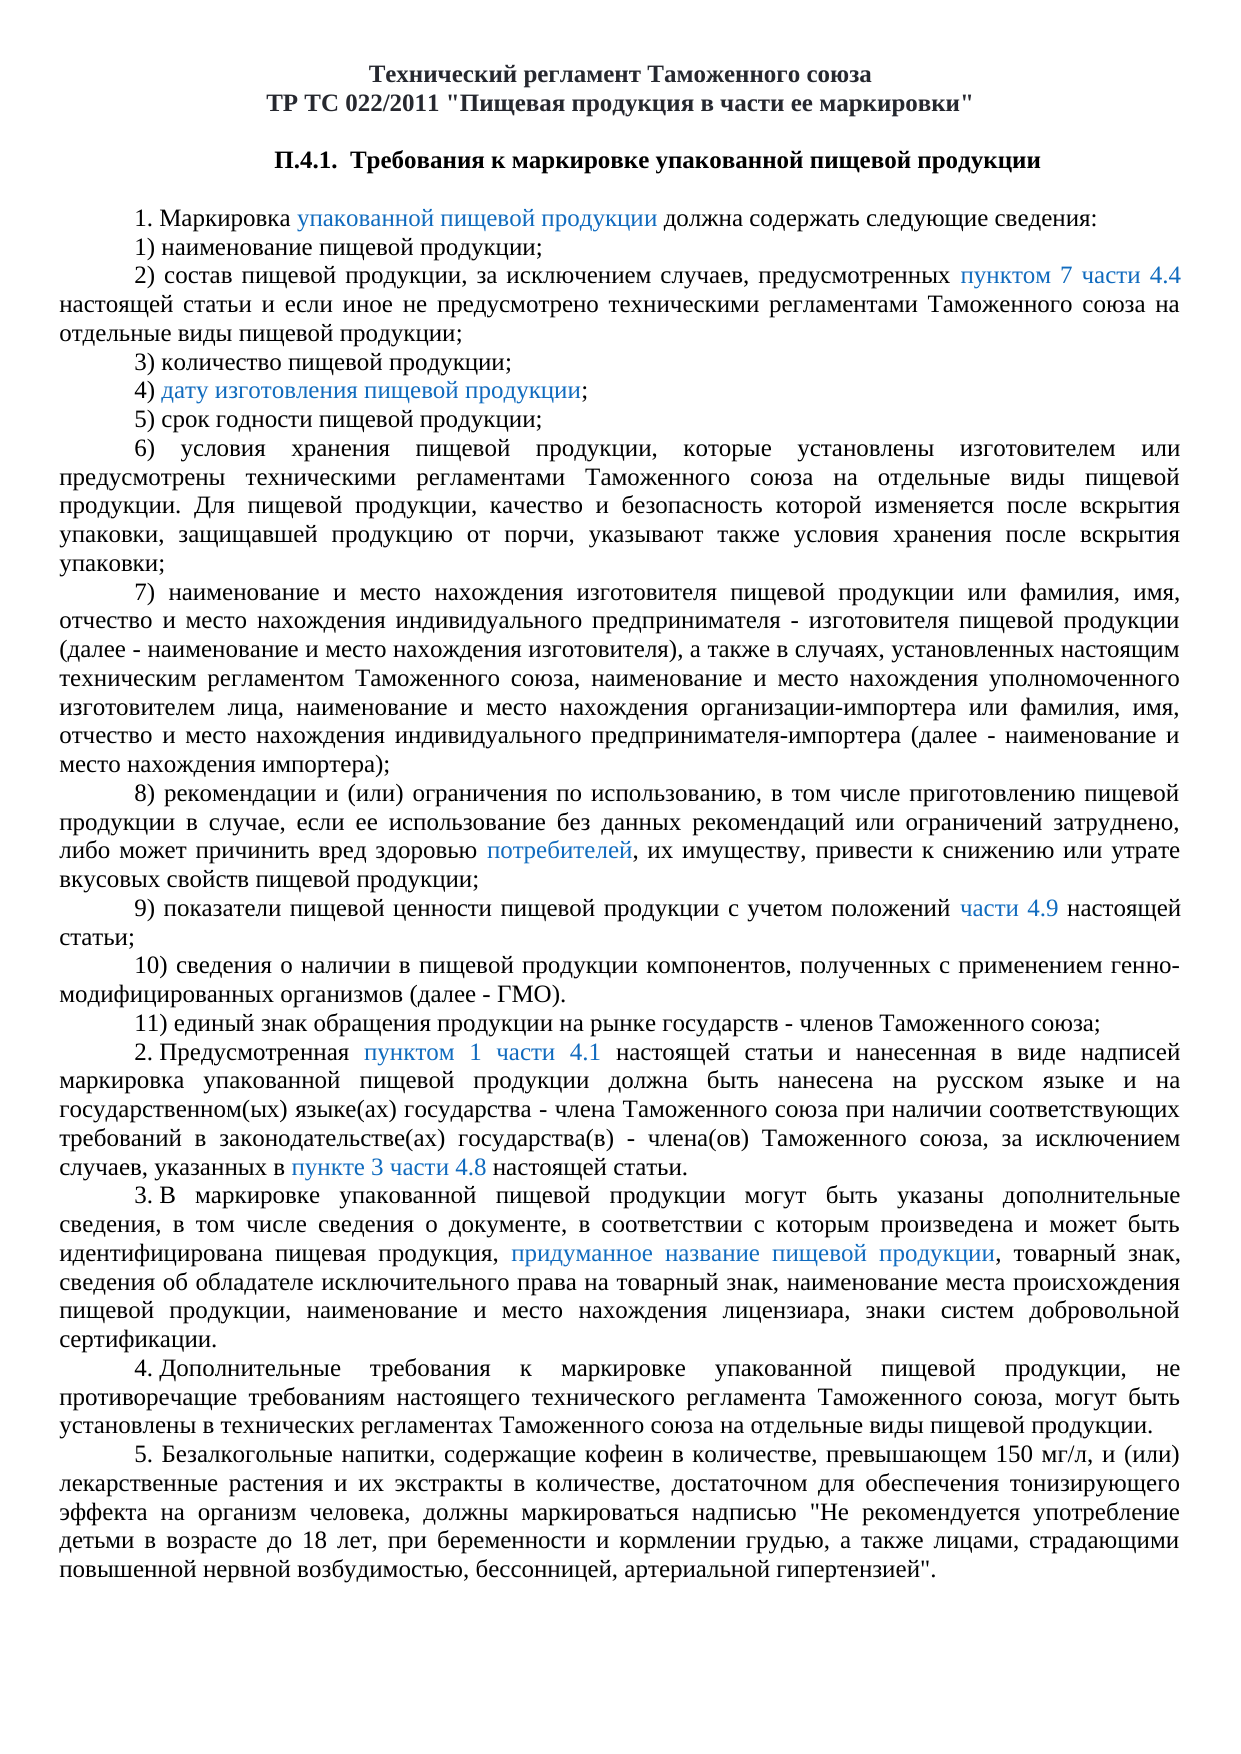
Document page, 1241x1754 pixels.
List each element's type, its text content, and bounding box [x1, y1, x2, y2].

text 4. Дополнительные требования к маркировке упакованной пищевой продукции, не противоречащие требованиям настоящего технического регламента Таможенного союза, могут быть установлены в технических регламентах Таможенного союза на отдельные виды пищевой продукции. [59, 1353, 1181, 1439]
text 1) наименование пищевой продукции; [59, 232, 1181, 260]
text П.4.1. Требования к маркировке упакованной пищевой продукции [59, 145, 1181, 174]
text 7) наименование и место нахождения изготовителя пищевой продукции или фамилия, имя, отчество и место нахождения индивидуального предпринимателя - изготовителя пищевой продукции (далее - наименование и место нахождения изготовителя), а также в случаях, установленных настоящим техническим регламентом Таможенного союза, наименование и место нахождения уполномоченного изготовителем лица, наименование и место нахождения организации-импортера или фамилия, имя, отчество и место нахождения индивидуального предпринимателя-импортера (далее - наименование и место нахождения импортера); [59, 577, 1181, 778]
text 2) состав пищевой продукции, за исключением случаев, предусмотренных пунктом 7 части 4.4 настоящей статьи и если иное не предусмотрено техническими регламентами Таможенного союза на отдельные виды пищевой продукции; [59, 260, 1181, 347]
text 8) рекомендации и (или) ограничения по использованию, в том числе приготовлению пищевой продукции в случае, если ее использование без данных рекомендаций или ограничений затруднено, либо может причинить вред здоровью потребителей, их имуществу, привести к снижению или утрате вкусовых свойств пищевой продукции; [59, 778, 1181, 893]
subtitle Технический регламент Таможенного союза ТР ТС 022/2011 "Пищевая продукция в части ее маркировки" [59, 59, 1181, 117]
text 5. Безалкогольные напитки, содержащие кофеин в количестве, превышающем 150 мг/л, и (или) лекарственные растения и их экстракты в количестве, достаточном для обеспечения тонизирующего эффекта на организм человека, должны маркироваться надписью "Не рекомендуется употребление детьми в возрасте до 18 лет, при беременности и кормлении грудью, а также лицами, страдающими повышенной нервной возбудимостью, бессонницей, артериальной гипертензией". [59, 1439, 1181, 1583]
text 3. В маркировке упакованной пищевой продукции могут быть указаны дополнительные сведения, в том числе сведения о документе, в соответствии с которым произведена и может быть идентифицирована пищевая продукция, придуманное название пищевой продукции, товарный знак, сведения об обладателе исключительного права на товарный знак, наименование места происхождения пищевой продукции, наименование и место нахождения лицензиара, знаки систем добровольной сертификации. [59, 1180, 1181, 1353]
text 3) количество пищевой продукции; [59, 347, 1181, 375]
text 10) сведения о наличии в пищевой продукции компонентов, полученных с применением генно-модифицированных организмов (далее - ГМО). [59, 950, 1181, 1008]
text 5) срок годности пищевой продукции; [59, 404, 1181, 433]
text 1. Маркировка упакованной пищевой продукции должна содержать следующие сведения: [59, 203, 1181, 232]
text 6) условия хранения пищевой продукции, которые установлены изготовителем или предусмотрены техническими регламентами Таможенного союза на отдельные виды пищевой продукции. Для пищевой продукции, качество и безопасность которой изменяется после вскрытия упаковки, защищавшей продукцию от порчи, указывают также условия хранения после вскрытия упаковки; [59, 433, 1181, 577]
text 9) показатели пищевой ценности пищевой продукции с учетом положений части 4.9 настоящей статьи; [59, 893, 1181, 950]
text 11) единый знак обращения продукции на рынке государств - членов Таможенного союза; [59, 1008, 1181, 1037]
text 2. Предусмотренная пунктом 1 части 4.1 настоящей статьи и нанесенная в виде надписей маркировка упакованной пищевой продукции должна быть нанесена на русском языке и на государственном(ых) языке(ах) государства - члена Таможенного союза при наличии соответствующих требований в законодательстве(ах) государства(в) - члена(ов) Таможенного союза, за исключением случаев, указанных в пункте 3 части 4.8 настоящей статьи. [59, 1037, 1181, 1180]
text 4) дату изготовления пищевой продукции; [59, 375, 1181, 404]
